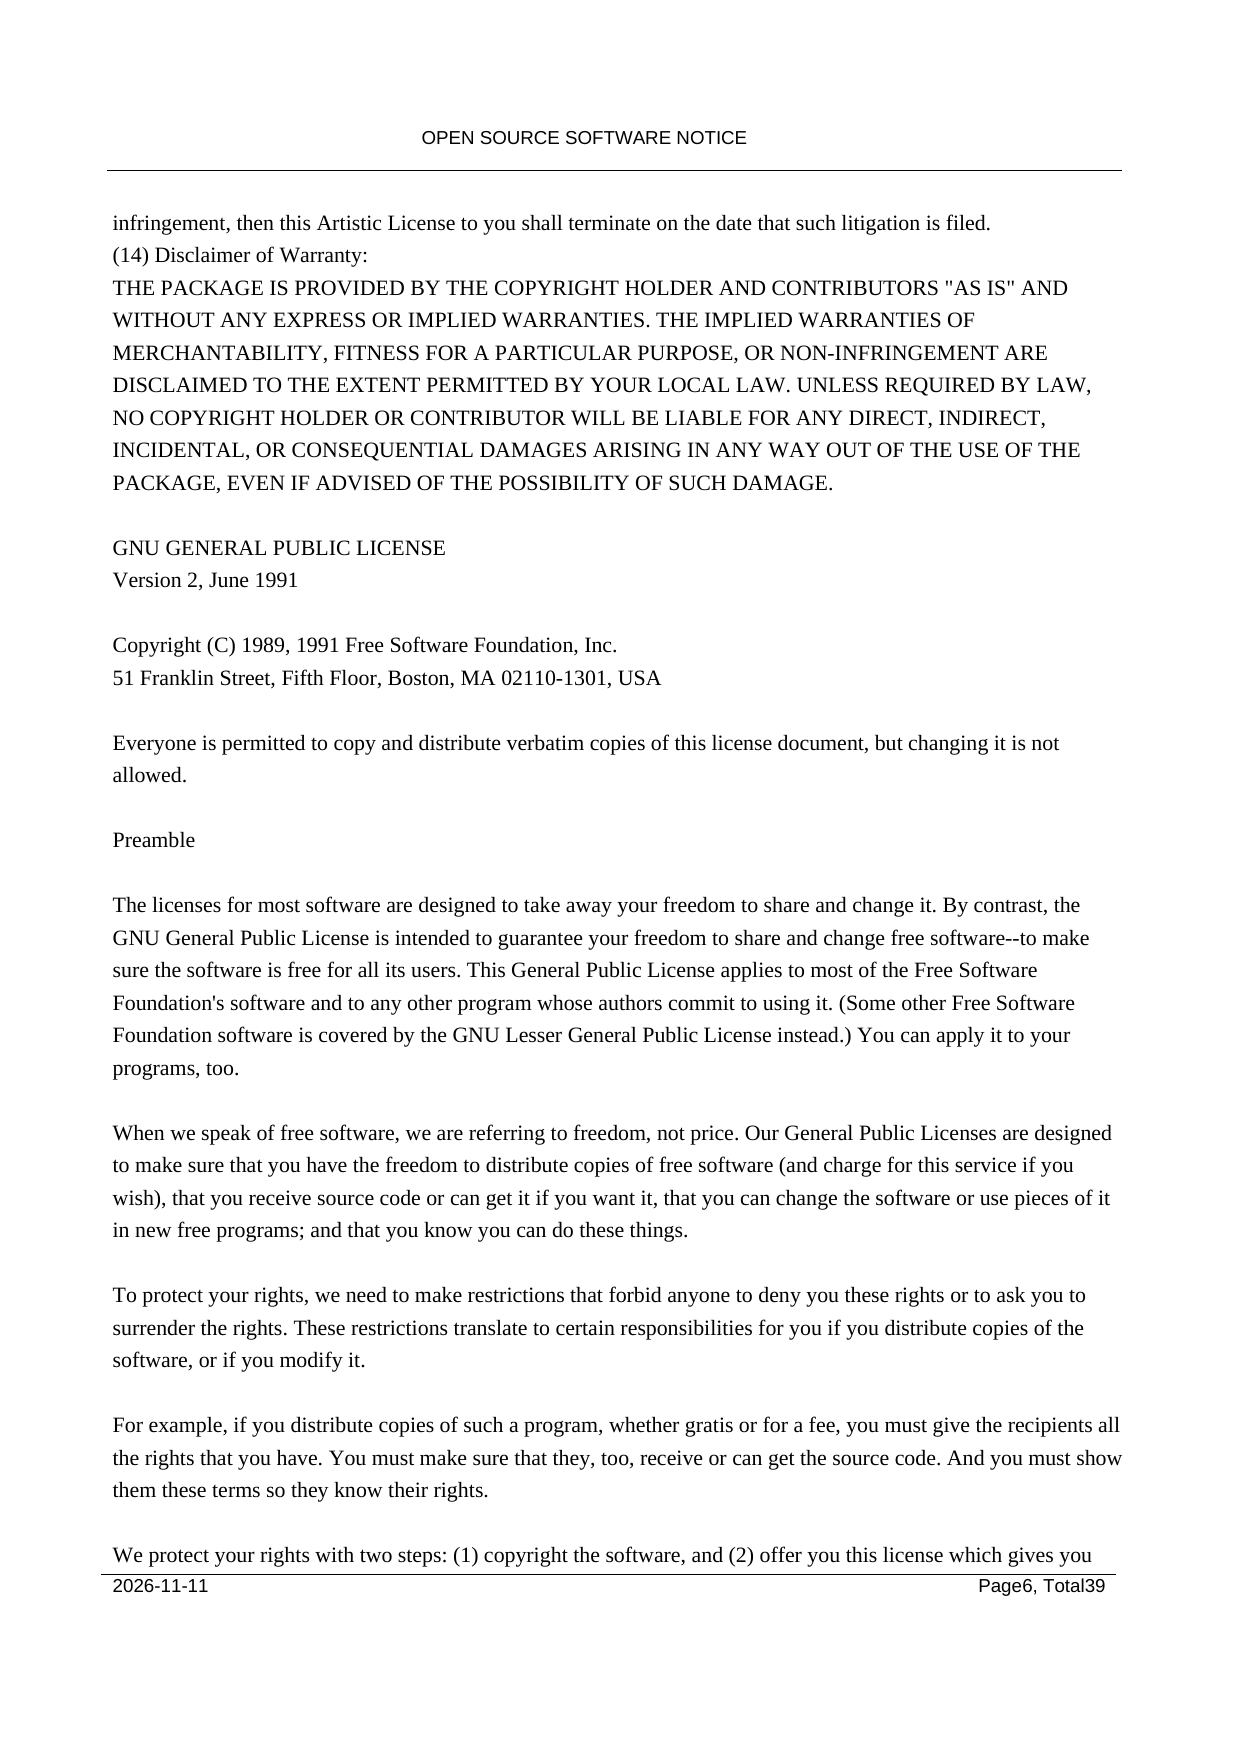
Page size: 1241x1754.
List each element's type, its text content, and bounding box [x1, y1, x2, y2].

text (14) Disclaimer of Warranty: [112, 239, 1128, 271]
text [112, 271, 1128, 1571]
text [112, 206, 1128, 239]
